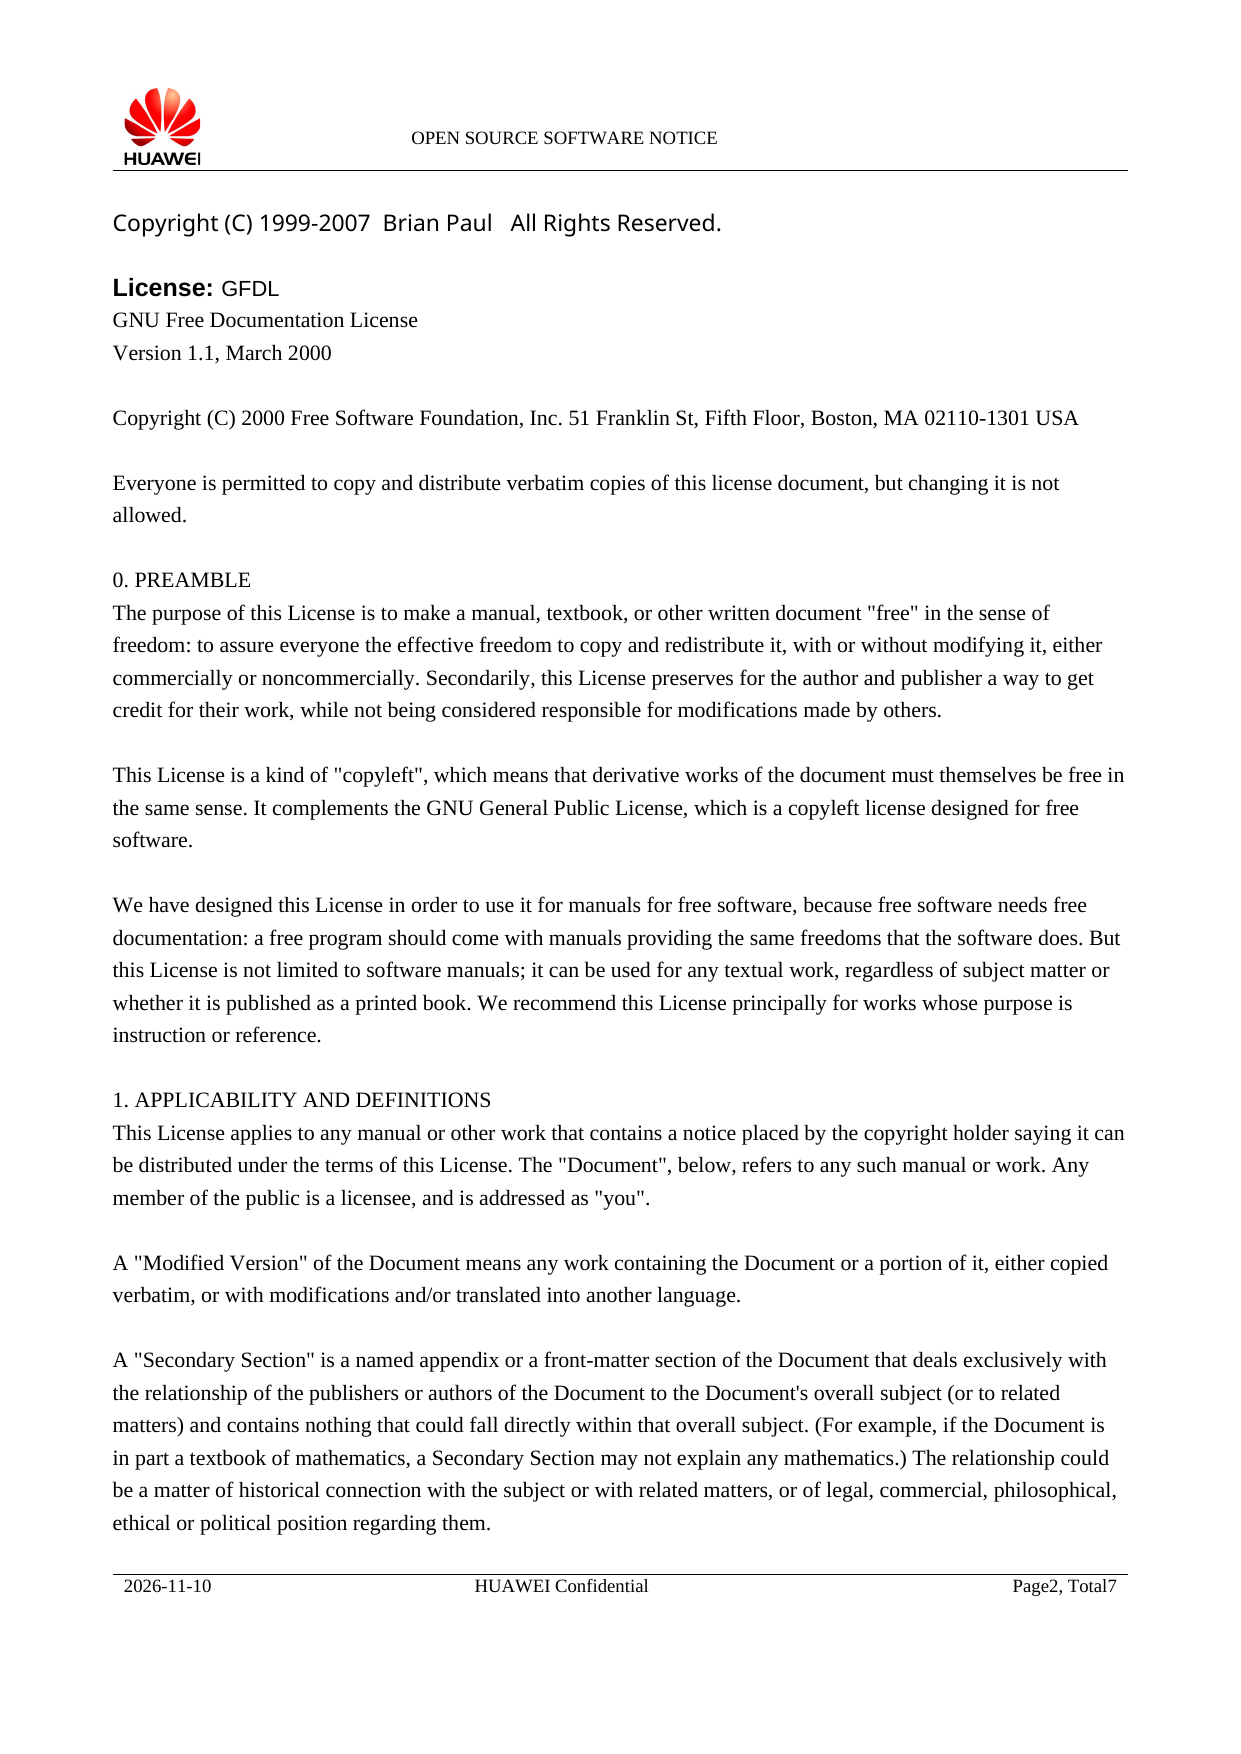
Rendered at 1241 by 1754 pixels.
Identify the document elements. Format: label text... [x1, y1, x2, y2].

text This License is a kind of "copyleft", which means that derivative works of the document must themselves be free in the same sense. It complements the GNU General Public License, which is a copyleft license designed for free software. [112, 759, 1128, 856]
text A "Modified Version" of the Document means any work containing the Document or a portion of it, either copied verbatim, or with modifications and/or translated into another language. [112, 1246, 1128, 1311]
text License: GFDL [112, 271, 1128, 304]
text GNU Free Documentation License [112, 304, 1128, 336]
text We have designed this License in order to use it for manuals for free software, because free software needs free documentation: a free program should come with manuals providing the same freedoms that the software does. But this License is not limited to software manuals; it can be used for any textual work, regardless of subject matter or whether it is published as a printed book. We recommend this License principally for works whose purpose is instruction or reference. [112, 889, 1128, 1051]
text The purpose of this License is to make a manual, textbook, or other written document "free" in the sense of freedom: to assure everyone the effective freedom to copy and redistribute it, with or without modifying it, either commercially or noncommercially. Secondarily, this License preserves for the author and publisher a way to get credit for their work, while not being considered responsible for modifications made by others. [112, 596, 1128, 726]
text Everyone is permitted to copy and distribute verbatim copies of this license document, but changing it is not allowed. [112, 466, 1128, 531]
text This License applies to any manual or other work that contains a notice placed by the copyright holder saying it can be distributed under the terms of this License. The "Document", below, refers to any such manual or work. Any member of the public is a licensee, and is addressed as "you". [112, 1116, 1128, 1214]
text Copyright (C) 2000 Free Software Foundation, Inc. 51 Franklin St, Fifth Floor, Boston, MA 02110-1301 USA [112, 401, 1128, 434]
text 1. APPLICABILITY AND DEFINITIONS [112, 1084, 1128, 1116]
picture [124, 88, 201, 165]
text Version 1.1, March 2000 [112, 336, 1128, 369]
text A "Secondary Section" is a named appendix or a front-matter section of the Document that deals exclusively with the relationship of the publishers or authors of the Document to the Document's overall subject (or to related matters) and contains nothing that could fall directly within that overall subject. (For example, if the Document is in part a textbook of mathematics, a Secondary Section may not explain any mathematics.) The relationship could be a matter of historical connection with the subject or with related matters, or of legal, commercial, philosophical, ethical or political position regarding them. [112, 1344, 1128, 1539]
text 0. PREAMBLE [112, 564, 1128, 596]
